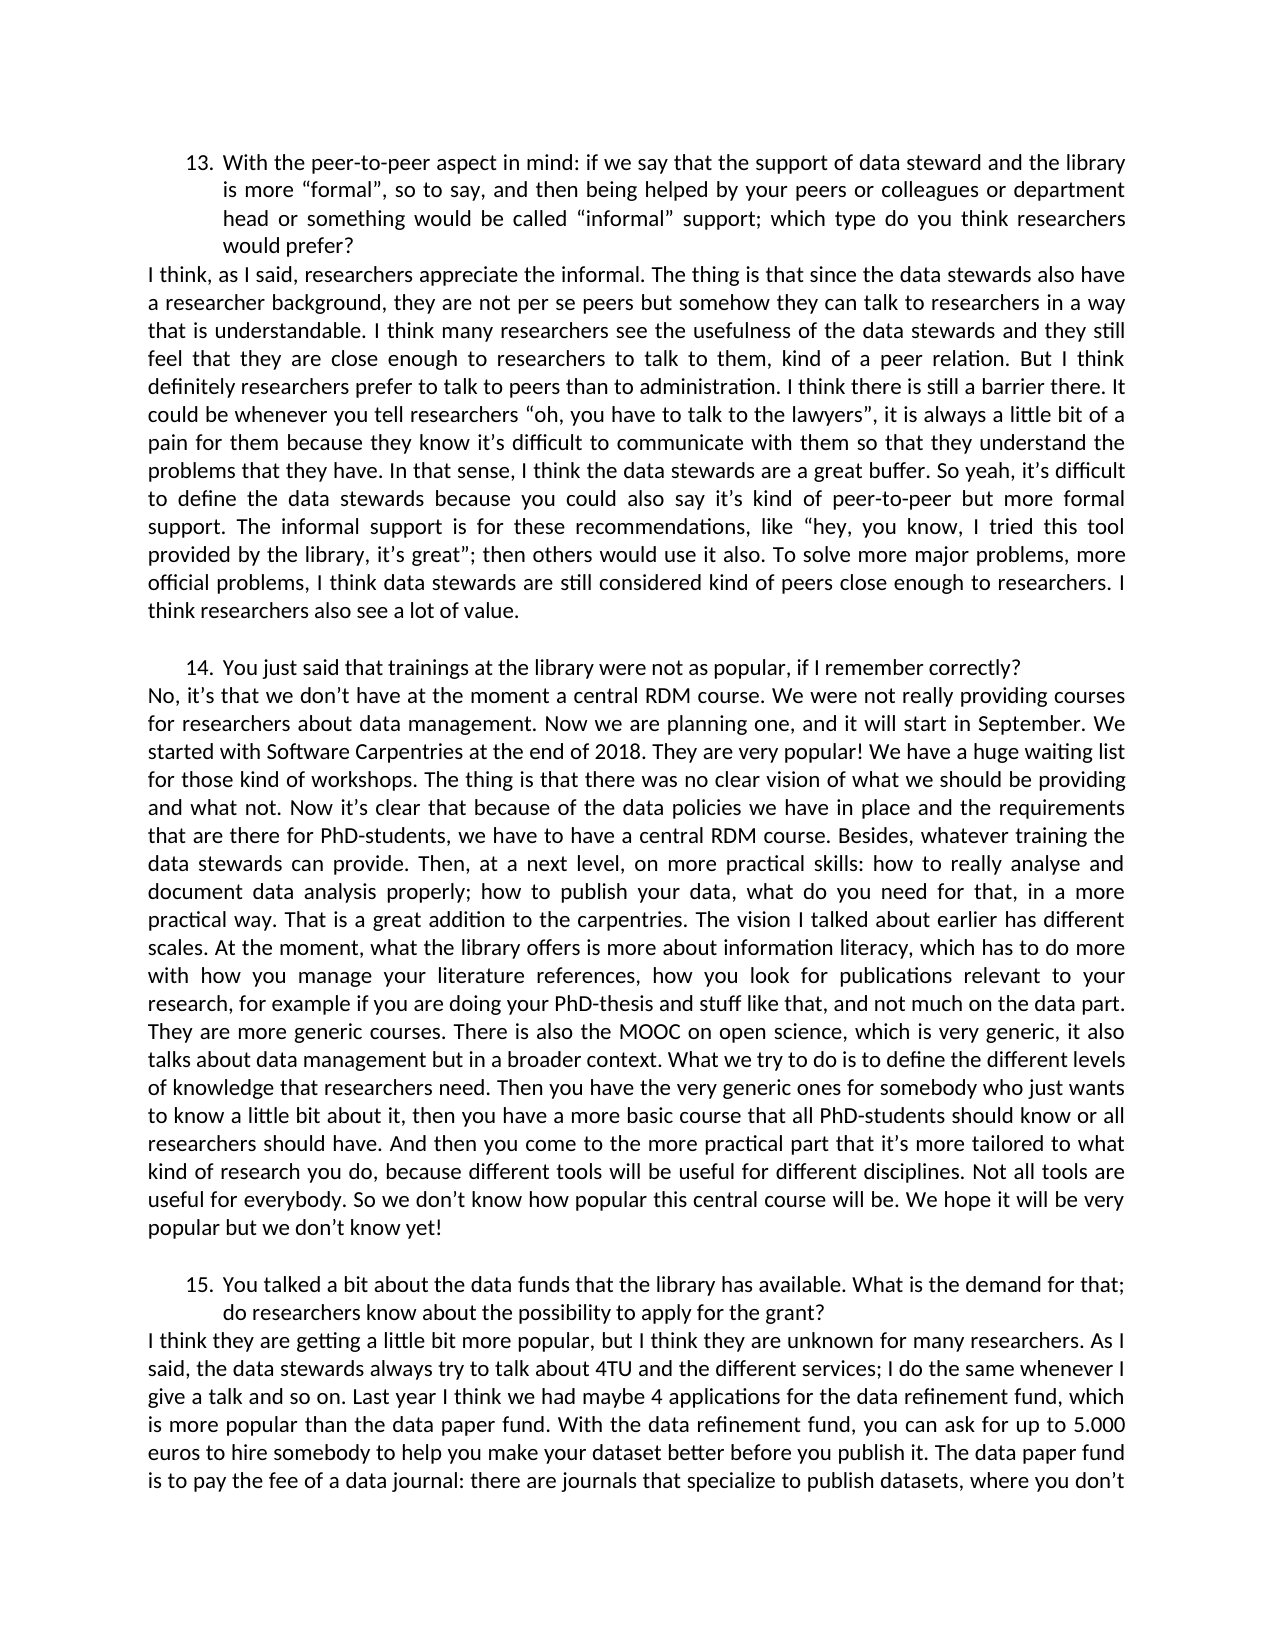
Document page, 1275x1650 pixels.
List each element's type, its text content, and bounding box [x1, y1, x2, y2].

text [148, 1326, 1127, 1494]
text 15. You talked a bit about the data funds that the library has available. What is the demand for that; do researchers know about the possibility to apply for the grant? [185, 1270, 1127, 1326]
text 14. You just said that trainings at the library were not as popular, if I remember correctly? [185, 653, 1127, 681]
text No, it’s that we don’t have at the moment a central RDM course. We were not really providing courses for researchers about data management. Now we are planning one, and it will start in September. We started with Software Carpentries at the end of 2018. They are very popular! We have a huge waiting list for those kind of workshops. The thing is that there was no clear vision of what we should be providing and what not. Now it’s clear that because of the data policies we have in place and the requirements that are there for PhD-students, we have to have a central RDM course. Besides, whatever training the data stewards can provide. Then, at a next level, on more practical skills: how to really analyse and document data analysis properly; how to publish your data, what do you need for that, in a more practical way. That is a great addition to the carpentries. The vision I talked about earlier has different scales. At the moment, what the library offers is more about information literacy, which has to do more with how you manage your literature references, how you look for publications relevant to your research, for example if you are doing your PhD-thesis and stuff like that, and not much on the data part. They are more generic courses. There is also the MOOC on open science, which is very generic, it also talks about data management but in a broader context. What we try to do is to define the different levels of knowledge that researchers need. Then you have the very generic ones for somebody who just wants to know a little bit about it, then you have a more basic course that all PhD-students should know or all researchers should have. And then you come to the more practical part that it’s more tailored to what kind of research you do, because different tools will be useful for different disciplines. Not all tools are useful for everybody. So we don’t know how popular this central course will be. We hope it will be very popular but we don’t know yet! [148, 681, 1127, 1241]
text 13. With the peer-to-peer aspect in mind: if we say that the support of data steward and the library is more “formal”, so to say, and then being helped by your peers or colleagues or department head or something would be called “informal” support; which type do you think researchers would prefer? [185, 148, 1127, 260]
text I think, as I said, researchers appreciate the informal. The thing is that since the data stewards also have a researcher background, they are not per se peers but somehow they can talk to researchers in a way that is understandable. I think many researchers see the usefulness of the data stewards and they still feel that they are close enough to researchers to talk to them, kind of a peer relation. But I think definitely researchers prefer to talk to peers than to administration. I think there is still a barrier there. It could be whenever you tell researchers “oh, you have to talk to the lawyers”, it is always a little bit of a pain for them because they know it’s difficult to communicate with them so that they understand the problems that they have. In that sense, I think the data stewards are a great buffer. So yeah, it’s difficult to define the data stewards because you could also say it’s kind of peer-to-peer but more formal support. The informal support is for these recommendations, like “hey, you know, I tried this tool provided by the library, it’s great”; then others would use it also. To solve more major problems, more official problems, I think data stewards are still considered kind of peers close enough to researchers. I think researchers also see a lot of value. [148, 260, 1127, 624]
